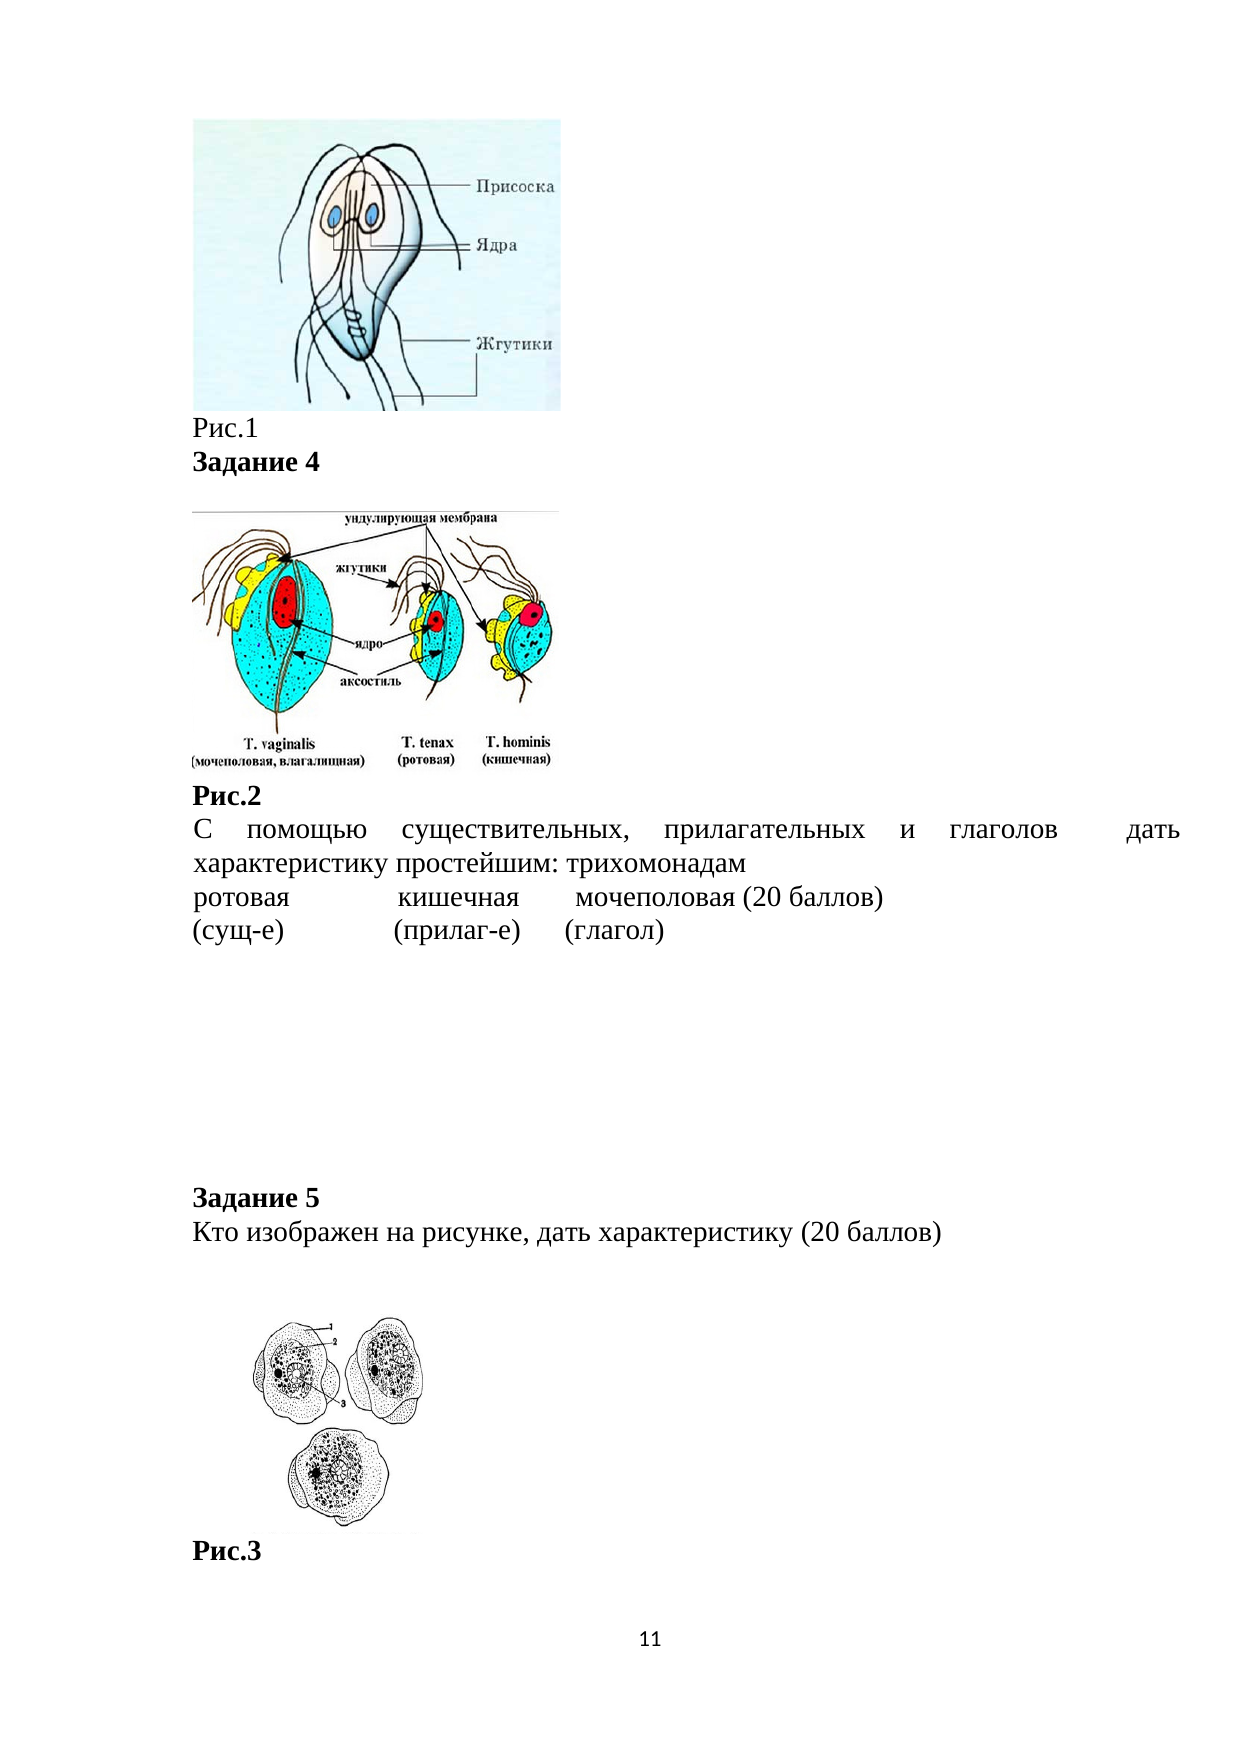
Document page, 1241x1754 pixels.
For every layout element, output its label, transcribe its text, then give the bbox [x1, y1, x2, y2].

picture [192, 1314, 513, 1534]
text Задание 4 [118, 444, 1181, 477]
text Рис.2 [118, 778, 1181, 812]
text (сущ-е) (прилаг-е) (глагол) [118, 912, 1181, 946]
text С помощью существительных, прилагательных и глаголов дать характеристику простейшим: трихомонадам [193, 812, 1181, 879]
text Задание 5 [118, 1181, 1181, 1214]
picture [192, 511, 560, 779]
picture [192, 118, 561, 411]
text Рис.3 [118, 1533, 1181, 1567]
text Кто изображен на рисунке, дать характеристику (20 баллов) [118, 1214, 1181, 1248]
text Рис.1 [118, 410, 1181, 444]
text ротовая кишечная мочеполовая (20 баллов) [193, 879, 1181, 912]
